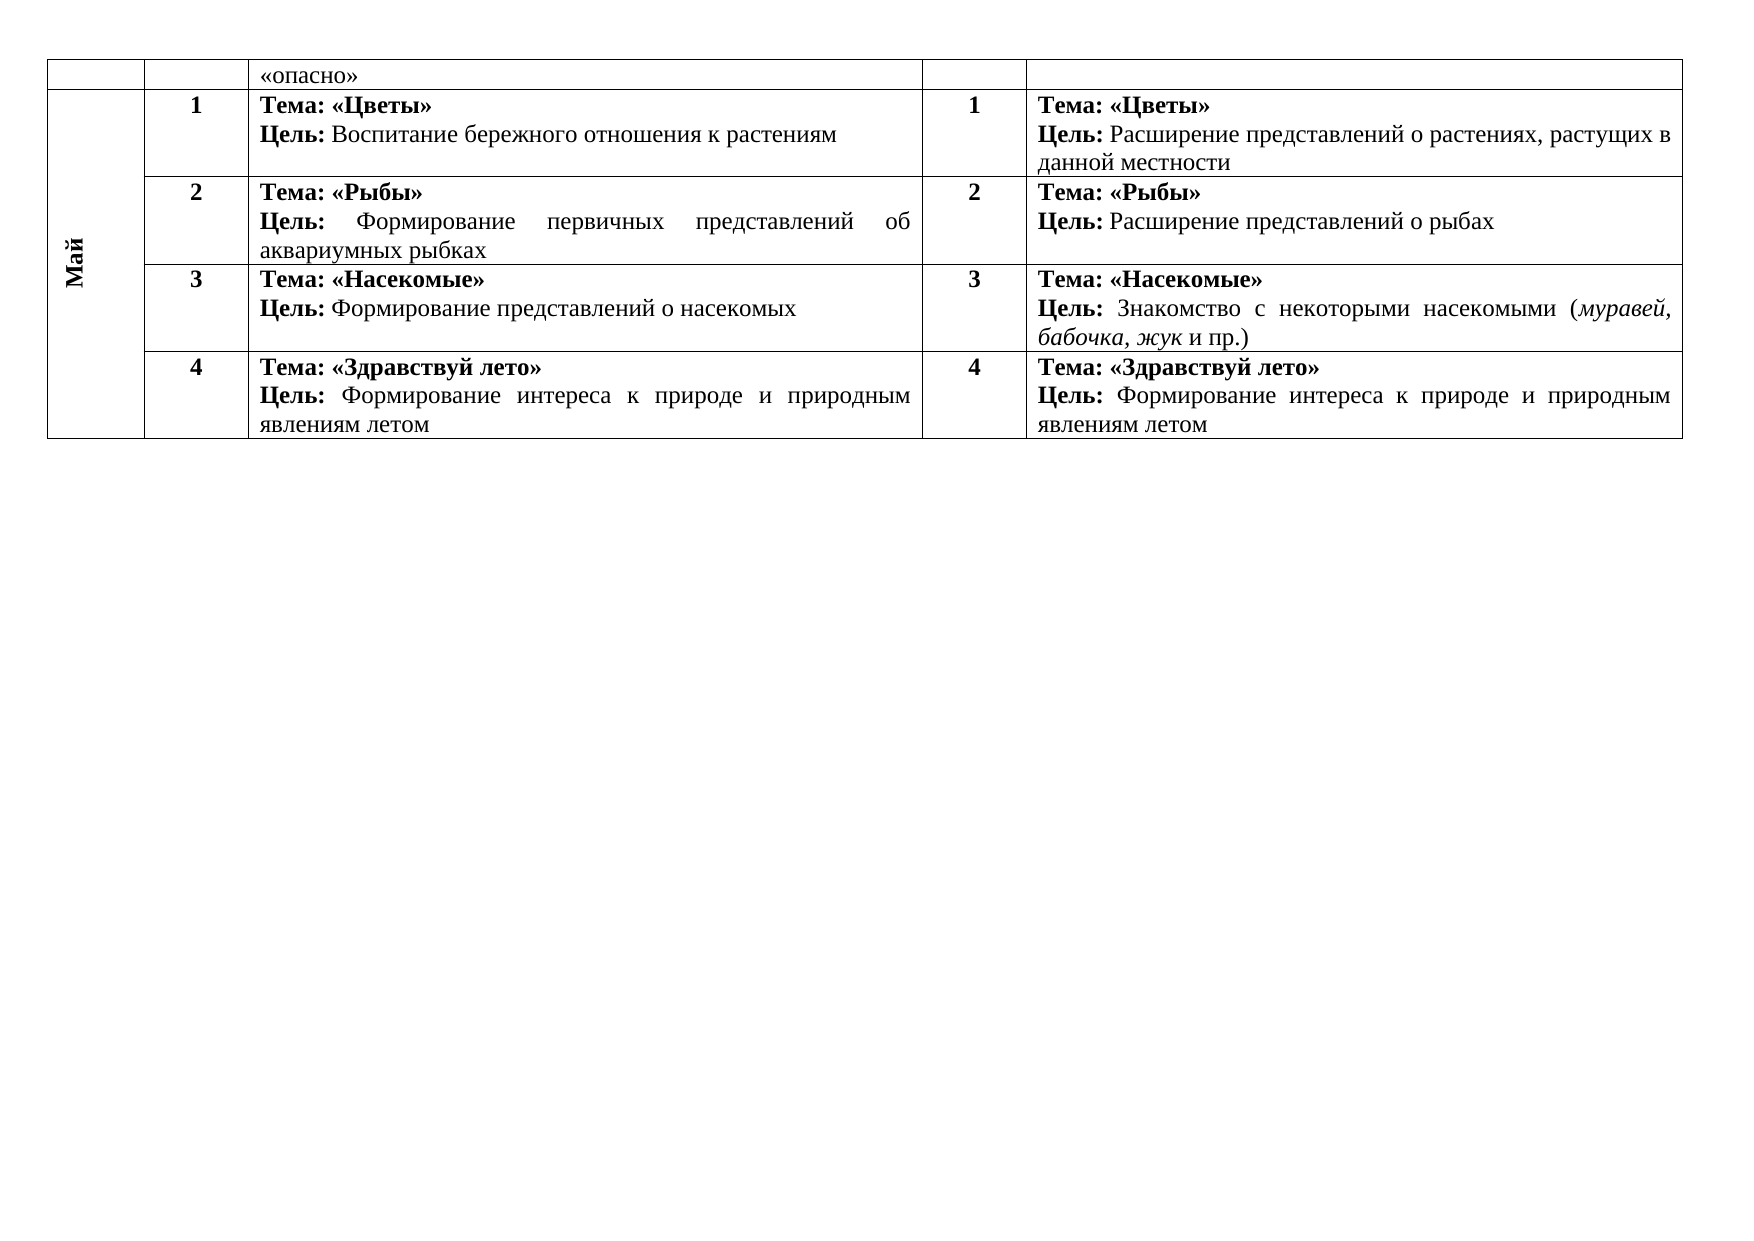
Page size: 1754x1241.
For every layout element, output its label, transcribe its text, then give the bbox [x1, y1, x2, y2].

table_cell Тема: «Цветы» Цель: Расширение представлений о растениях, растущих в данной местности [1027, 90, 1682, 176]
table_cell Тема: «Здравствуй лето» Цель: Формирование интереса к природе и природным явлениям летом [249, 352, 922, 438]
table_cell 3 [923, 265, 1026, 351]
table_cell 4 [145, 60, 248, 89]
table_cell Тема: «Цветы» Цель: Воспитание бережного отношения к растениям [249, 90, 922, 176]
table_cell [249, 60, 922, 89]
table_cell Тема: «Насекомые» Цель: Знакомство с некоторыми насекомыми (муравей, бабочка, жук и пр.) [1027, 265, 1682, 351]
table_cell 4 [923, 60, 1026, 89]
table_cell Тема: «Насекомые» Цель: Формирование представлений о насекомых [249, 265, 922, 351]
table_cell Тема: «Рыбы» Цель: Расширение представлений о рыбах [1027, 177, 1682, 263]
table_cell Тема: «Здравствуй лето» Цель: Формирование интереса к природе и природным явлениям летом [1027, 352, 1682, 438]
table_cell 2 [923, 177, 1026, 263]
table_cell 3 [145, 265, 248, 351]
table_cell 2 [145, 177, 248, 263]
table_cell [1027, 60, 1682, 89]
table_cell Май [48, 90, 144, 438]
table_cell 4 [923, 352, 1026, 438]
table_cell 4 [145, 352, 248, 438]
table_cell Тема: «Рыбы» Цель: Формирование первичных представлений об аквариумных рыбках [249, 177, 922, 263]
table_cell 1 [145, 90, 248, 176]
table_cell 1 [923, 90, 1026, 176]
